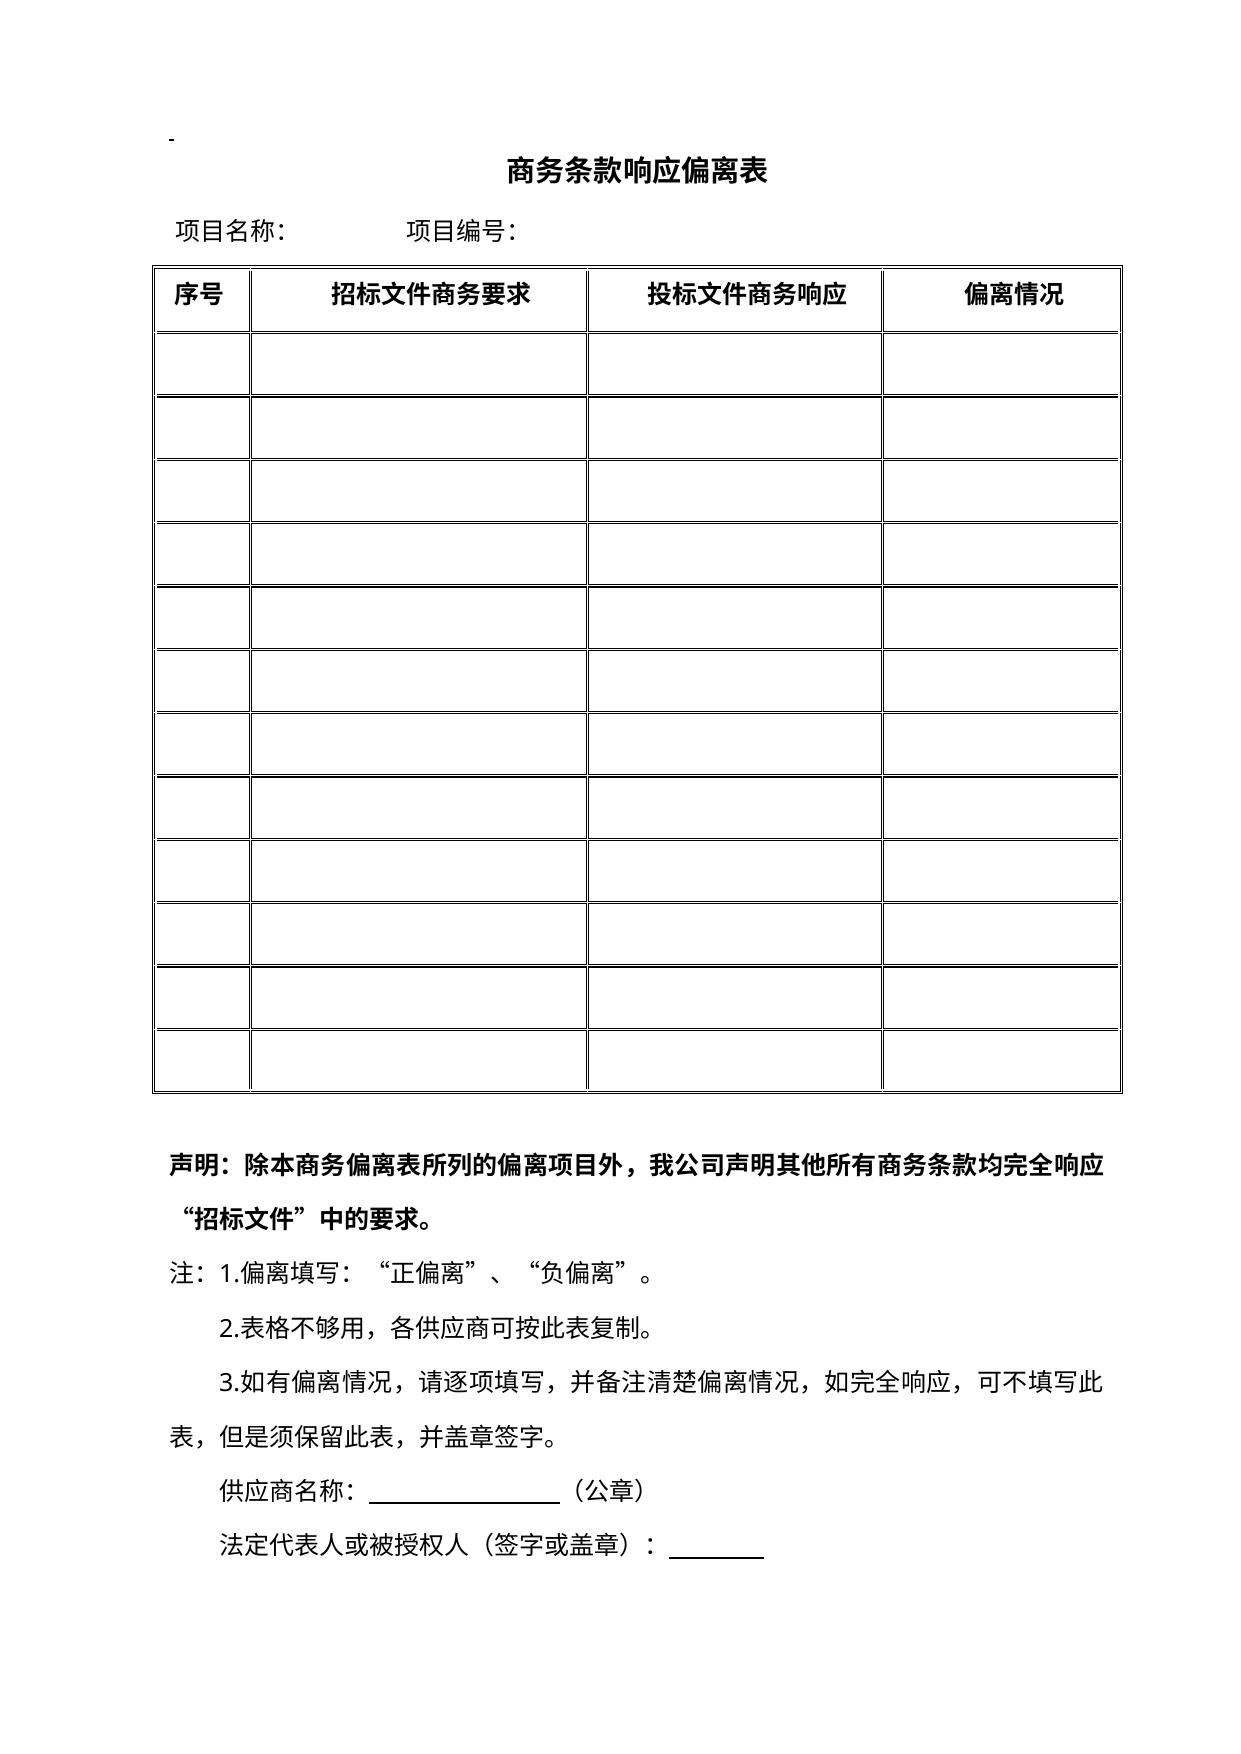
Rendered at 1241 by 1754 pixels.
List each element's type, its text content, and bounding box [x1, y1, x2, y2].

table_cell [155, 648, 249, 711]
table_cell [589, 714, 881, 774]
table_cell [589, 461, 881, 521]
table_cell [153, 711, 250, 774]
table_cell [883, 521, 1122, 584]
table_cell [883, 584, 1122, 648]
table_cell [252, 461, 586, 521]
table_cell [883, 394, 1122, 458]
table_cell [153, 774, 250, 838]
table_cell [589, 651, 881, 711]
table_cell [252, 714, 586, 774]
table_cell [883, 1028, 1120, 1091]
table_cell [589, 841, 881, 901]
table_cell [252, 651, 586, 711]
table_cell [884, 648, 1120, 711]
table_cell [155, 458, 249, 521]
table_header 偏离情况 [883, 269, 1120, 331]
table_cell [250, 1031, 587, 1091]
table_cell [589, 778, 881, 838]
table_cell [884, 458, 1120, 521]
table_cell [589, 334, 881, 394]
table_cell [155, 1028, 250, 1091]
table_cell [589, 524, 881, 584]
table_cell [589, 968, 881, 1028]
table_header 招标文件商务要求 [250, 269, 587, 331]
table_cell [589, 904, 881, 964]
table_cell [252, 778, 586, 838]
table_cell [252, 334, 586, 394]
table_cell [153, 521, 250, 584]
table_cell [587, 1031, 882, 1091]
table_cell [883, 774, 1122, 838]
table_cell [153, 331, 250, 394]
table_cell [252, 588, 586, 648]
text 供应商名称： （公章） [169, 1471, 1106, 1508]
text 声明：除本商务偏离表所列的偏离项目外，我公司声明其他所有商务条款均完全响应“招标文件”中的要求。 [169, 1145, 1106, 1236]
text 注：1.偏离填写：“正偏离”、“负偏离”。 [169, 1254, 1106, 1290]
text 2.表格不够用，各供应商可按此表复制。 [169, 1308, 1106, 1344]
table_cell [153, 394, 250, 458]
table_cell [589, 588, 881, 648]
table_cell [589, 398, 881, 458]
table_cell [883, 964, 1122, 1028]
text 商务条款响应偏离表 [169, 148, 1106, 190]
table_header 序号 [155, 269, 250, 331]
table_cell [252, 841, 586, 901]
table_cell [883, 711, 1122, 774]
text 法定代表人或被授权人（签字或盖章）： [169, 1526, 1106, 1562]
table_cell [252, 524, 586, 584]
table_cell [252, 968, 586, 1028]
table_cell [252, 398, 586, 458]
table_cell [252, 904, 586, 964]
table_cell [153, 964, 250, 1028]
table_cell [883, 901, 1122, 964]
text 项目名称： 项目编号： [169, 211, 1106, 247]
text 3.如有偏离情况，请逐项填写，并备注清楚偏离情况，如完全响应，可不填写此表，但是须保留此表，并盖章签字。 [169, 1363, 1106, 1453]
table_cell [884, 838, 1120, 901]
table_cell [155, 838, 249, 901]
table_cell [153, 584, 250, 648]
table_cell [153, 901, 250, 964]
table_cell [883, 331, 1122, 394]
table_header 投标文件商务响应 [587, 269, 882, 331]
